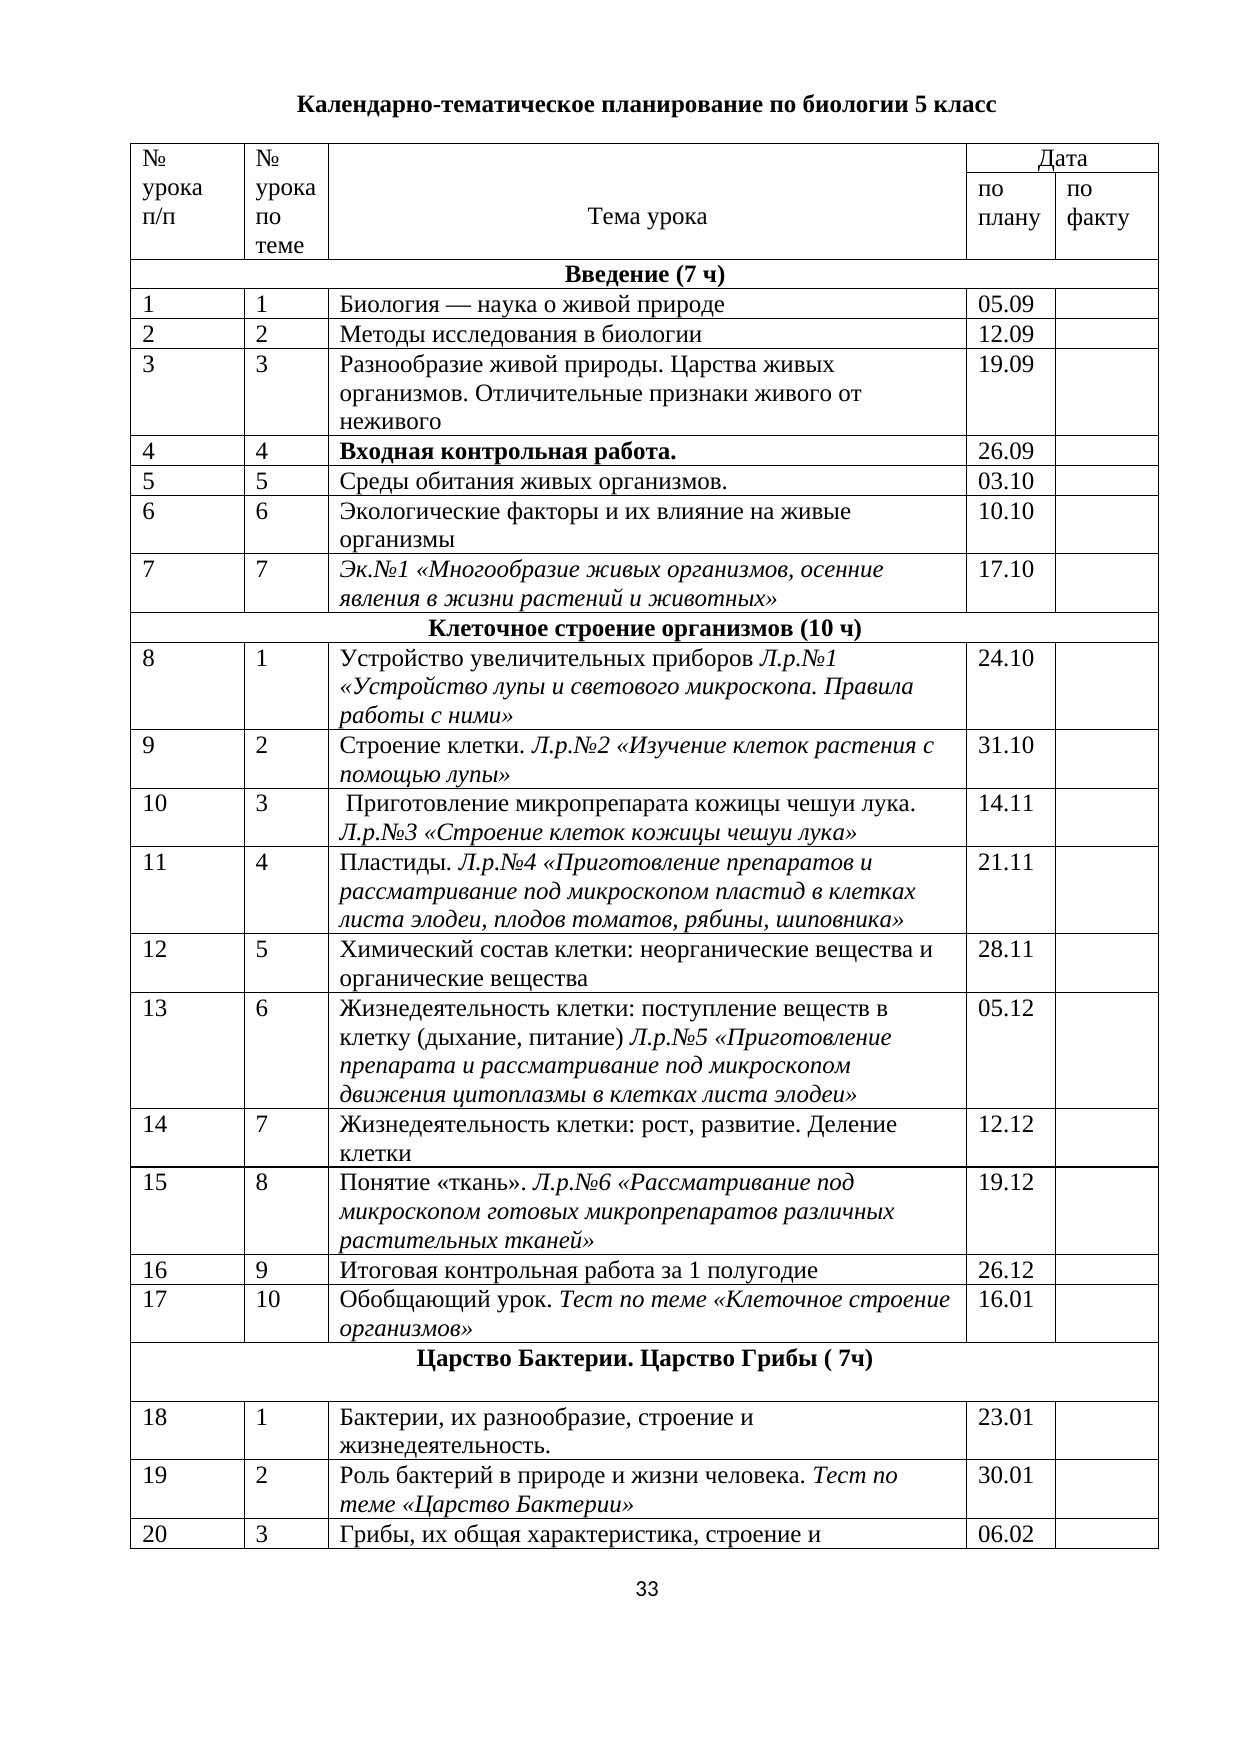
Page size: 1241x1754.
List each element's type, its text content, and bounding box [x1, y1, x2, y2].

table_cell [1056, 436, 1158, 465]
table_cell 11 [131, 847, 244, 933]
table_cell 9 [245, 1255, 328, 1283]
table_cell [1056, 496, 1158, 553]
table_cell 4 [245, 436, 328, 465]
table_cell Царство Бактерии. Царство Грибы ( 7ч) [131, 1343, 1158, 1401]
table_cell [1056, 1402, 1158, 1459]
table_cell 6 [131, 496, 244, 553]
table_cell 15 [131, 1168, 244, 1254]
table_cell 4 [245, 847, 328, 933]
table_cell 9 [131, 730, 244, 787]
table_header Дата [967, 144, 1158, 172]
table_cell 26.09 [967, 436, 1055, 465]
table_cell 19 [131, 1460, 244, 1518]
table_cell 1 [245, 289, 328, 318]
text Календарно-тематическое планирование по биологии 5 класс [142, 89, 1152, 117]
table_cell 10 [131, 789, 244, 846]
table_cell Жизнедеятельность клетки: рост, развитие. Деление клетки [329, 1109, 966, 1166]
table_cell Среды обитания живых организмов. [329, 466, 966, 495]
table_cell 13 [131, 993, 244, 1108]
table_cell 31.10 [967, 730, 1055, 787]
table_cell 26.12 [967, 1255, 1055, 1283]
table_cell Эк.№1 «Многообразие живых организмов, осенние явления в жизни растений и животных» [329, 554, 966, 612]
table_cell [329, 1519, 966, 1547]
table_cell 6 [245, 496, 328, 553]
table_cell Введение (7 ч) [131, 260, 1158, 288]
table_cell 21.11 [967, 847, 1055, 933]
table_cell 2 [245, 730, 328, 787]
table_cell по факту [1056, 173, 1158, 258]
table_cell Устройство увеличительных приборов Л.р.№1 «Устройство лупы и светового микроскопа. Правила работы с ними» [329, 643, 966, 729]
table_cell Экологические факторы и их влияние на живые организмы [329, 496, 966, 553]
table_cell 05.09 [967, 289, 1055, 318]
table_cell [1056, 643, 1158, 729]
table_cell 5 [245, 466, 328, 495]
table_cell 23.01 [967, 1402, 1055, 1459]
table_cell 7 [245, 554, 328, 612]
table_cell 12.12 [967, 1109, 1055, 1166]
table_cell 3 [245, 349, 328, 435]
table_cell [1056, 1109, 1158, 1166]
table_cell [1056, 993, 1158, 1108]
table_cell 1 [131, 289, 244, 318]
table_cell Жизнедеятельность клетки: поступление веществ в клетку (дыхание, питание) Л.р.№5 «Приготовление препарата и рассматривание под микроскопом движения цитоплазмы в клетках листа элодеи» [329, 993, 966, 1108]
table_cell 2 [245, 319, 328, 348]
table_cell 19.09 [967, 349, 1055, 435]
table_cell 14.11 [967, 789, 1055, 846]
table_cell 7 [131, 554, 244, 612]
table_cell [1056, 319, 1158, 348]
table_cell [1056, 289, 1158, 318]
table_cell [1056, 1255, 1158, 1283]
table_cell 1 [245, 643, 328, 729]
table_cell Итоговая контрольная работа за 1 полугодие [329, 1255, 966, 1283]
table_cell [1056, 349, 1158, 435]
table_cell [1056, 1460, 1158, 1518]
table_cell по плану [967, 173, 1055, 258]
table_cell 19.12 [967, 1168, 1055, 1254]
table_cell 10 [245, 1285, 328, 1342]
table_cell Пластиды. Л.р.№4 «Приготовление препаратов и рассматривание под микроскопом пластид в клетках листа элодеи, плодов томатов, рябины, шиповника» [329, 847, 966, 933]
table_cell 17 [131, 1285, 244, 1342]
table_cell Понятие «ткань». Л.р.№6 «Рассматривание под микроскопом готовых микропрепаратов различных растительных тканей» [329, 1168, 966, 1254]
table_cell [1056, 847, 1158, 933]
table_cell Химический состав клетки: неорганические вещества и органические вещества [329, 934, 966, 992]
table_cell 28.11 [967, 934, 1055, 992]
table_cell 06.02 [967, 1519, 1055, 1547]
table_cell 14 [131, 1109, 244, 1166]
table_header № урока по теме [245, 144, 328, 258]
table_header Тема урока [329, 144, 966, 258]
table_cell Приготовление микропрепарата кожицы чешуи лука. Л.р.№3 «Строение клеток кожицы чешуи лука» [329, 789, 966, 846]
table_cell 16.01 [967, 1285, 1055, 1342]
table_cell Бактерии, их разнообразие, строение и жизнедеятельность. [329, 1402, 966, 1459]
table_cell 16 [131, 1255, 244, 1283]
table_cell 17.10 [967, 554, 1055, 612]
table_cell [1056, 554, 1158, 612]
table_cell 1 [245, 1402, 328, 1459]
table_cell Строение клетки. Л.р.№2 «Изучение клеток растения с помощью лупы» [329, 730, 966, 787]
table_cell Входная контрольная работа. [329, 436, 966, 465]
table_cell 8 [131, 643, 244, 729]
table_cell 3 [245, 1519, 328, 1547]
table_cell 20 [131, 1519, 244, 1547]
table_cell [1056, 1285, 1158, 1342]
table_cell 03.10 [967, 466, 1055, 495]
table_cell 12.09 [967, 319, 1055, 348]
table_cell 8 [245, 1168, 328, 1254]
table_cell Биология — наука о живой природе [329, 289, 966, 318]
table_cell 3 [245, 789, 328, 846]
table_cell 30.01 [967, 1460, 1055, 1518]
table_cell [1056, 1168, 1158, 1254]
table_cell 2 [245, 1460, 328, 1518]
table_cell 2 [131, 319, 244, 348]
table_cell [1056, 466, 1158, 495]
table_cell [1056, 1519, 1158, 1547]
table_cell Методы исследования в биологии [329, 319, 966, 348]
table_cell Роль бактерий в природе и жизни человека. Тест по теме «Царство Бактерии» [329, 1460, 966, 1518]
table_cell 6 [245, 993, 328, 1108]
table_cell 10.10 [967, 496, 1055, 553]
table_cell [1056, 789, 1158, 846]
table_cell 5 [245, 934, 328, 992]
table_cell 4 [131, 436, 244, 465]
table_cell [1056, 730, 1158, 787]
table_cell 18 [131, 1402, 244, 1459]
table_cell 24.10 [967, 643, 1055, 729]
table_cell Разнообразие живой природы. Царства живых организмов. Отличительные признаки живого от неживого [329, 349, 966, 435]
table_cell 5 [131, 466, 244, 495]
table_cell [1056, 934, 1158, 992]
table_header № урока п/п [131, 144, 244, 258]
table_cell 3 [131, 349, 244, 435]
table_cell 7 [245, 1109, 328, 1166]
table_cell 12 [131, 934, 244, 992]
table_cell 05.12 [967, 993, 1055, 1108]
table_cell Клеточное строение организмов (10 ч) [131, 613, 1158, 642]
table_cell Обобщающий урок. Тест по теме «Клеточное строение организмов» [329, 1285, 966, 1342]
